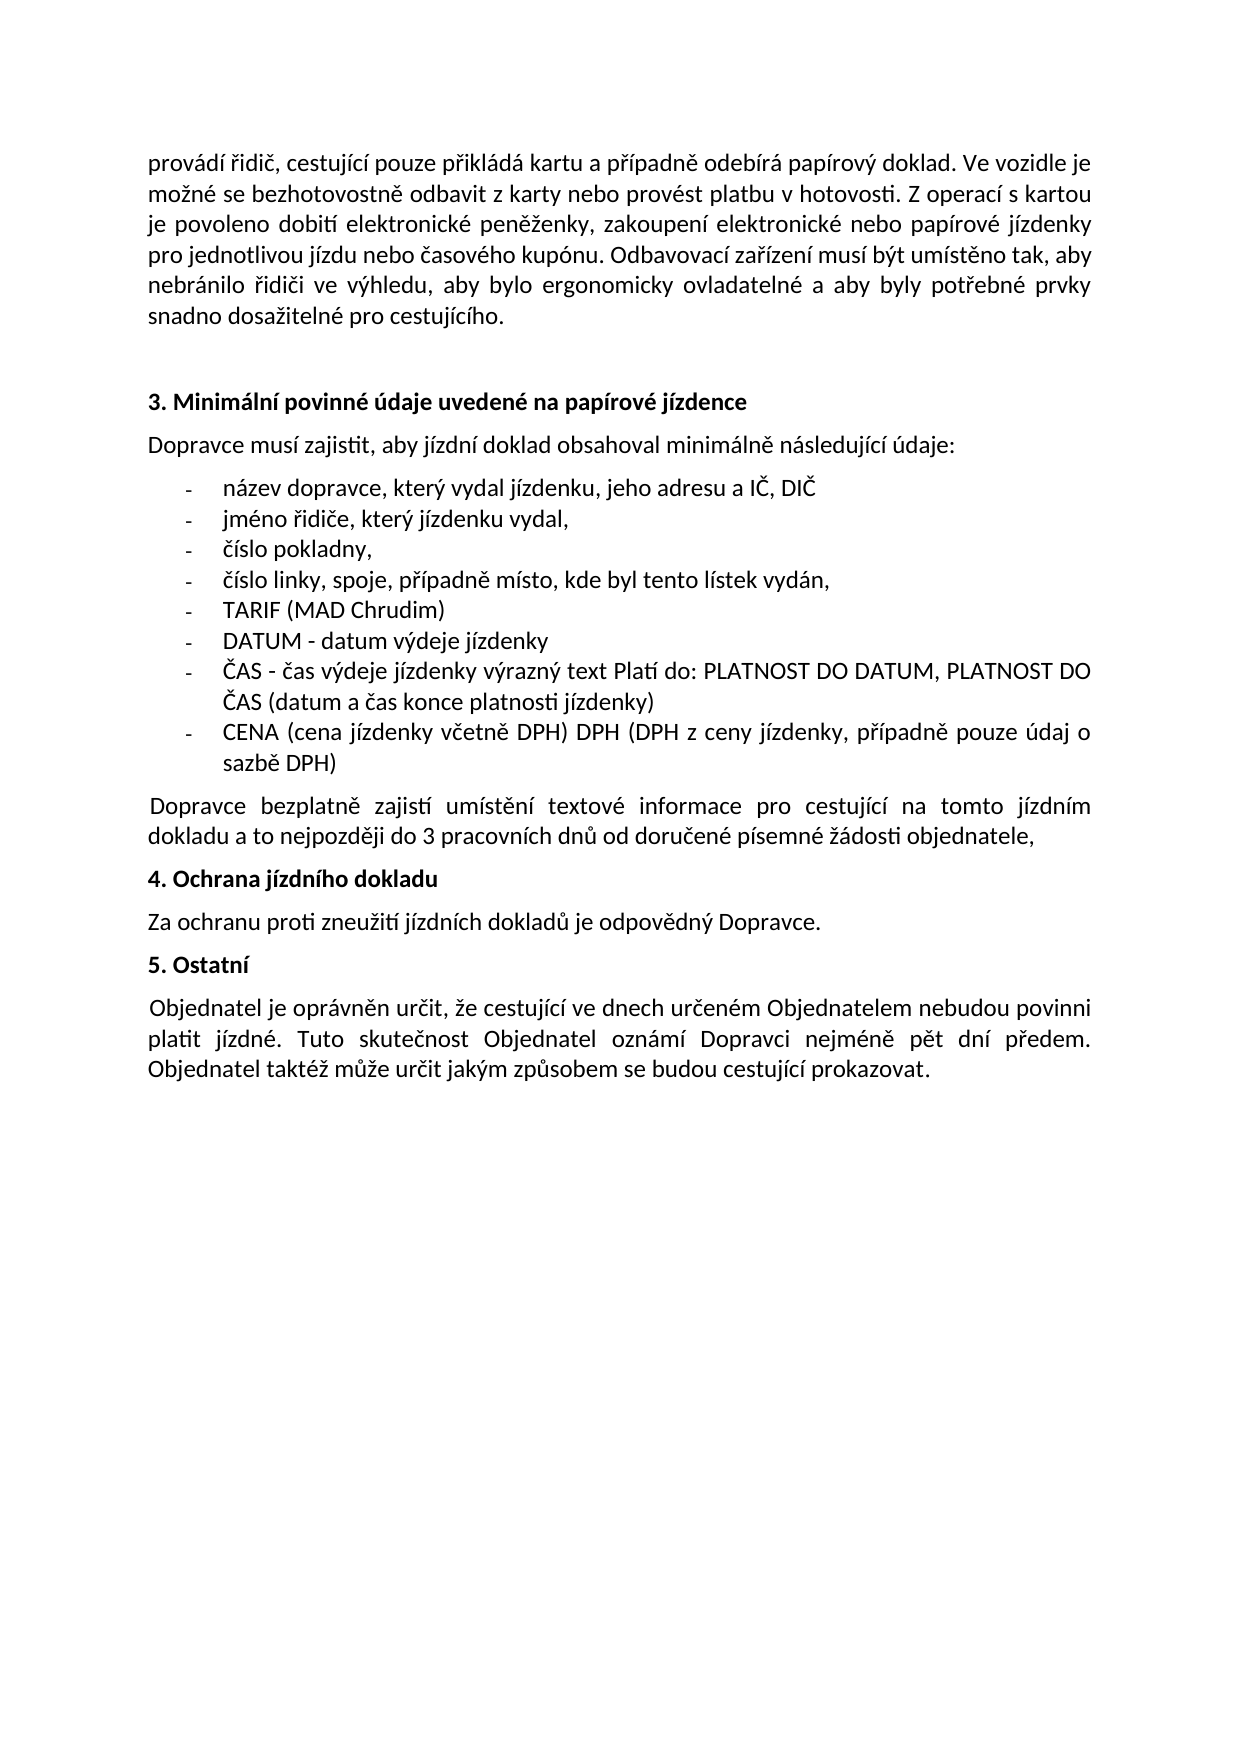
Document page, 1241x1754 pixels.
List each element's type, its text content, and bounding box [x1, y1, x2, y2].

text Objednatel je oprávněn určit, že cestující ve dnech určeném Objednatelem nebudou povinni platit jízdné. Tuto skutečnost Objednatel oznámí Dopravci nejméně pět dní předem. Objednatel taktéž může určit jakým způsobem se budou cestující prokazovat. [148, 993, 1093, 1084]
list číslo pokladny, [185, 533, 1093, 564]
list ČAS - čas výdeje jízdenky výrazný text Platí do: PLATNOST DO DATUM, PLATNOST DO ČAS (datum a čas konce platnosti jízdenky) [185, 655, 1093, 716]
text Dopravce musí zajistit, aby jízdní doklad obsahoval minimálně následující údaje: [148, 429, 1093, 460]
list jméno řidiče, který jízdenku vydal, [185, 503, 1093, 533]
text 3. Minimální povinné údaje uvedené na papírové jízdence [148, 386, 1093, 417]
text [148, 148, 1093, 331]
list DATUM - datum výdeje jízdenky [185, 625, 1093, 655]
list název dopravce, který vydal jízdenku, jeho adresu a IČ, DIČ [185, 472, 1093, 503]
list TARIF (MAD Chrudim) [185, 594, 1093, 625]
text 4. Ochrana jízdního dokladu [148, 863, 1093, 894]
list CENA (cena jízdenky včetně DPH) DPH (DPH z ceny jízdenky, případně pouze údaj o sazbě DPH) [185, 716, 1093, 777]
text Za ochranu proti zneužití jízdních dokladů je odpovědný Dopravce. [148, 907, 1093, 937]
text Dopravce bezplatně zajistí umístění textové informace pro cestující na tomto jízdním dokladu a to nejpozději do 3 pracovních dnů od doručené písemné žádosti objednatele, [148, 790, 1093, 851]
text 5. Ostatní [148, 949, 1093, 980]
list číslo linky, spoje, případně místo, kde byl tento lístek vydán, [185, 564, 1093, 594]
